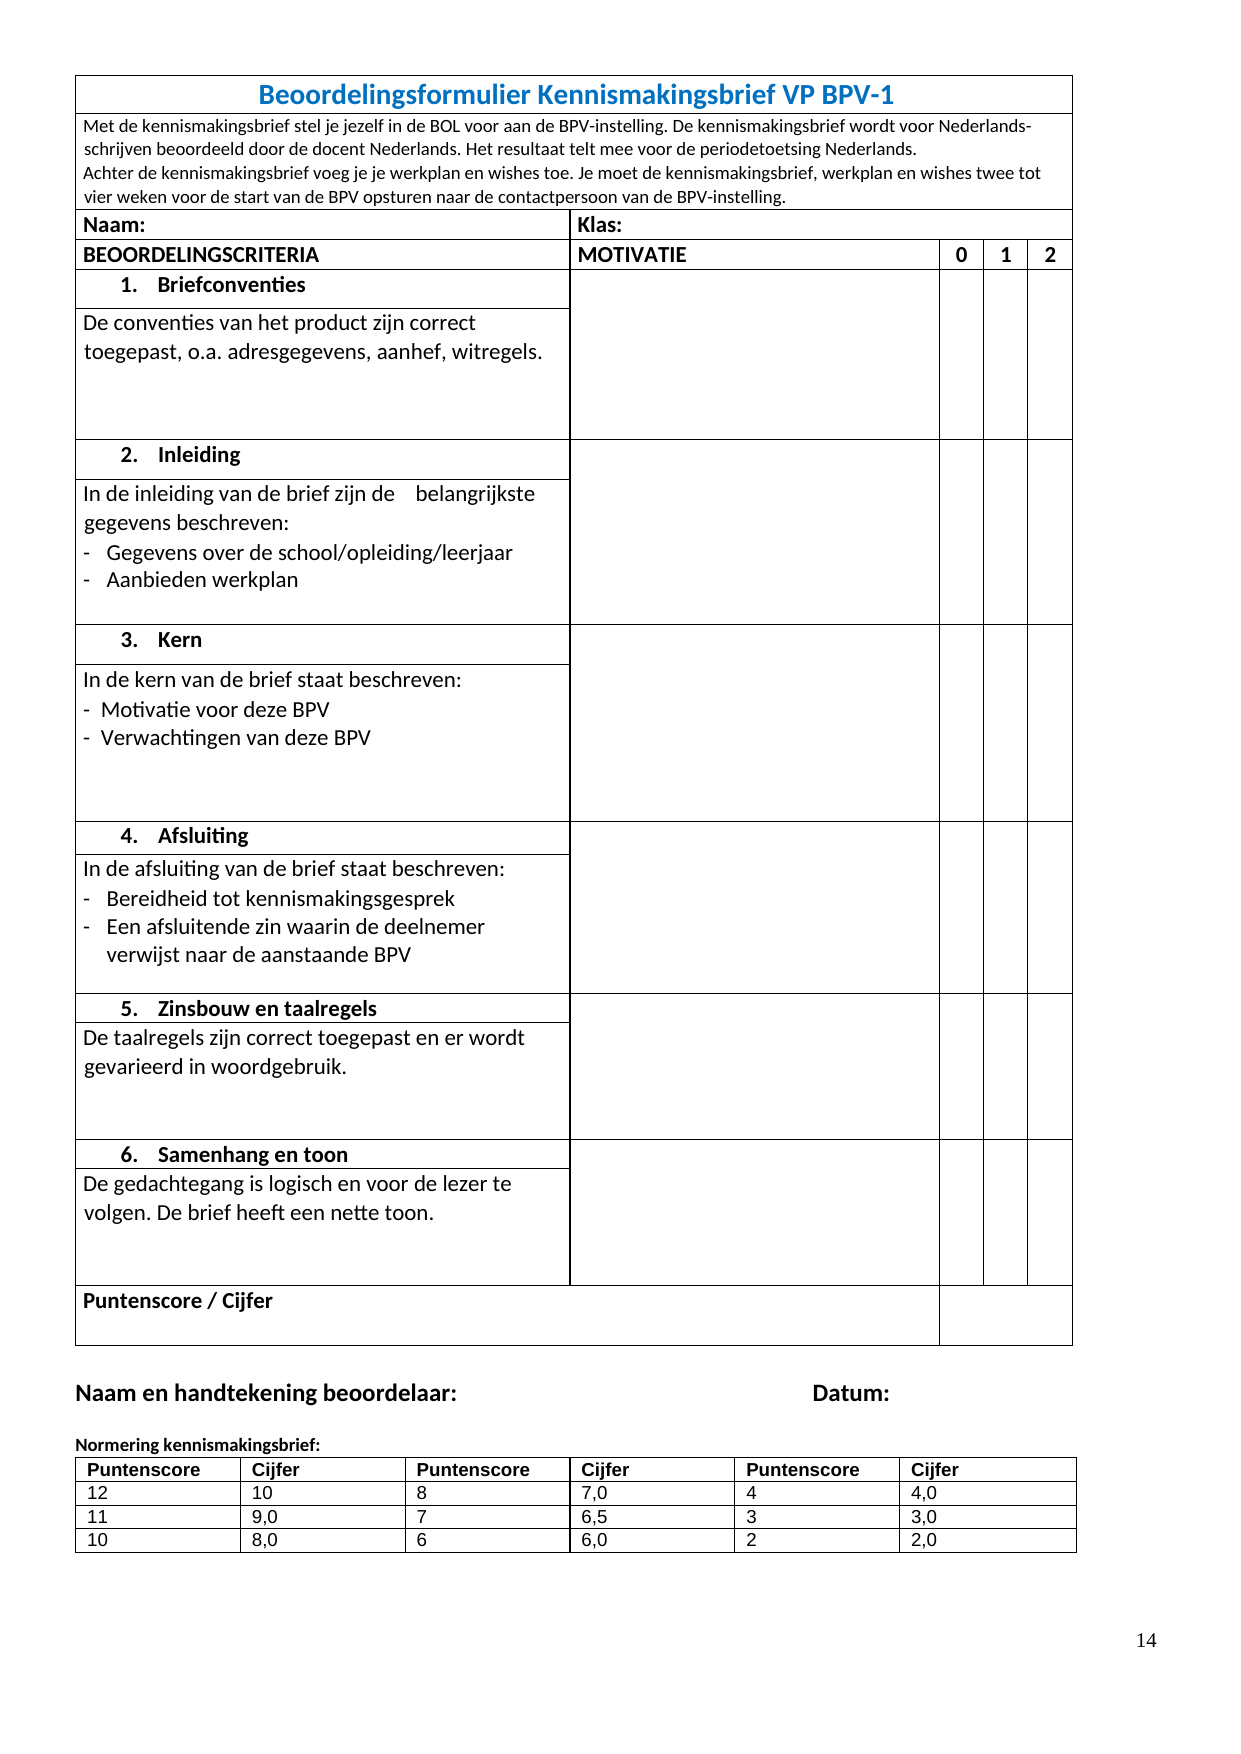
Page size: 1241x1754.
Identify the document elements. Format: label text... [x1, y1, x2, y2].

table_cell [1028, 994, 1072, 1139]
table_header Puntenscore [406, 1458, 569, 1481]
table_cell Met de kennismakingsbrief stel je jezelf in de BOL voor aan de BPV-instelling. De kennismakingsbrief wordt voor Nederlands-schrijven beoordeeld door de docent Nederlands. Het resultaat telt mee voor de periodetoetsing Nederlands. Achter de kennismakingsbrief voeg je je werkplan en wishes toe. Je moet de kennismakingsbrief, werkplan en wishes twee tot vier weken voor de start van de BPV opsturen naar de contactpersoon van de BPV-instelling. [76, 114, 1072, 209]
table_cell 2 [1028, 240, 1072, 269]
table_cell [1028, 625, 1072, 821]
table_cell 0 [940, 240, 983, 269]
table_cell [940, 440, 983, 624]
table_cell Briefconventies [76, 270, 569, 307]
table_cell 7,0 [571, 1482, 734, 1504]
table_cell [1028, 1140, 1072, 1285]
table_cell 7 [406, 1506, 569, 1528]
table_cell De taalregels zijn correct toegepast en er wordt gevarieerd in woordgebruik. [76, 1023, 569, 1139]
table_cell Beoordelingscriteria [76, 240, 569, 269]
table_cell 2 [735, 1529, 899, 1552]
table_cell Afsluiting [76, 822, 569, 853]
table_cell MOTIVATIE [571, 240, 939, 269]
table_cell Klas: [571, 210, 1072, 239]
table_cell In de kern van de brief staat beschreven: Motivatie voor deze BPV Verwachtingen van deze BPV [76, 665, 569, 821]
table_cell [571, 994, 939, 1139]
table_cell [1028, 270, 1072, 439]
table_cell 6,5 [571, 1506, 734, 1528]
table_cell De conventies van het product zijn correct toegepast, o.a. adresgegevens, aanhef, witregels. [76, 309, 569, 439]
table_cell [571, 1140, 939, 1285]
table_cell [940, 994, 983, 1139]
table_cell 1 [984, 240, 1027, 269]
table_cell Naam: [76, 210, 569, 239]
table_cell [571, 625, 939, 821]
table_header Beoordelingsformulier Kennismakingsbrief VP BPV-1 [76, 76, 1072, 113]
table_cell 11 [76, 1506, 240, 1528]
table_cell [984, 625, 1027, 821]
table_header Cijfer [241, 1458, 405, 1481]
table_header Cijfer [571, 1458, 734, 1481]
table_cell 10 [241, 1482, 405, 1504]
table_cell [571, 822, 939, 993]
table_cell [940, 1286, 1072, 1345]
table_cell [940, 625, 983, 821]
table_cell 6 [406, 1529, 569, 1552]
table_header Puntenscore [735, 1458, 899, 1481]
table_cell [571, 270, 939, 439]
table_cell 3,0 [900, 1506, 1076, 1528]
table_cell [940, 822, 983, 993]
text Normering kennismakingsbrief: [75, 1433, 1165, 1456]
table_cell Zinsbouw en taalregels [76, 994, 569, 1022]
table_cell 4,0 [900, 1482, 1076, 1504]
table_cell Puntenscore / Cijfer [76, 1286, 939, 1345]
table_cell In de afsluiting van de brief staat beschreven: Bereidheid tot kennismakingsgesprek Een afsluitende zin waarin de deelnemer verwijst naar de aanstaande BPV [76, 855, 569, 993]
table_cell [1028, 440, 1072, 624]
table_cell 8 [406, 1482, 569, 1504]
table_cell 4 [735, 1482, 899, 1504]
table_cell 8,0 [241, 1529, 405, 1552]
table_cell [940, 1140, 983, 1285]
table_cell In de inleiding van de brief zijn de belangrijkste gegevens beschreven: Gegevens over de school/opleiding/leerjaar Aanbieden werkplan [76, 480, 569, 624]
table_cell [940, 270, 983, 439]
text Naam en handtekening beoordelaar: Datum: [75, 1378, 1165, 1408]
table_cell [1028, 822, 1072, 993]
table_cell [984, 1140, 1027, 1285]
table_cell 3 [735, 1506, 899, 1528]
table_header Puntenscore [76, 1458, 240, 1481]
table_cell [984, 440, 1027, 624]
table_cell Samenhang en toon [76, 1140, 569, 1168]
table_cell De gedachtegang is logisch en voor de lezer te volgen. De brief heeft een nette toon. [76, 1169, 569, 1285]
table_cell 2,0 [900, 1529, 1076, 1552]
table_cell 12 [76, 1482, 240, 1504]
table_cell Inleiding [76, 440, 569, 478]
table_cell Kern [76, 625, 569, 664]
table_cell [984, 822, 1027, 993]
table_cell [984, 994, 1027, 1139]
table_cell 6,0 [571, 1529, 734, 1552]
table_cell [984, 270, 1027, 439]
table_cell 9,0 [241, 1506, 405, 1528]
table_header Cijfer [900, 1458, 1076, 1481]
table_cell 10 [76, 1529, 240, 1552]
table_cell [571, 440, 939, 624]
